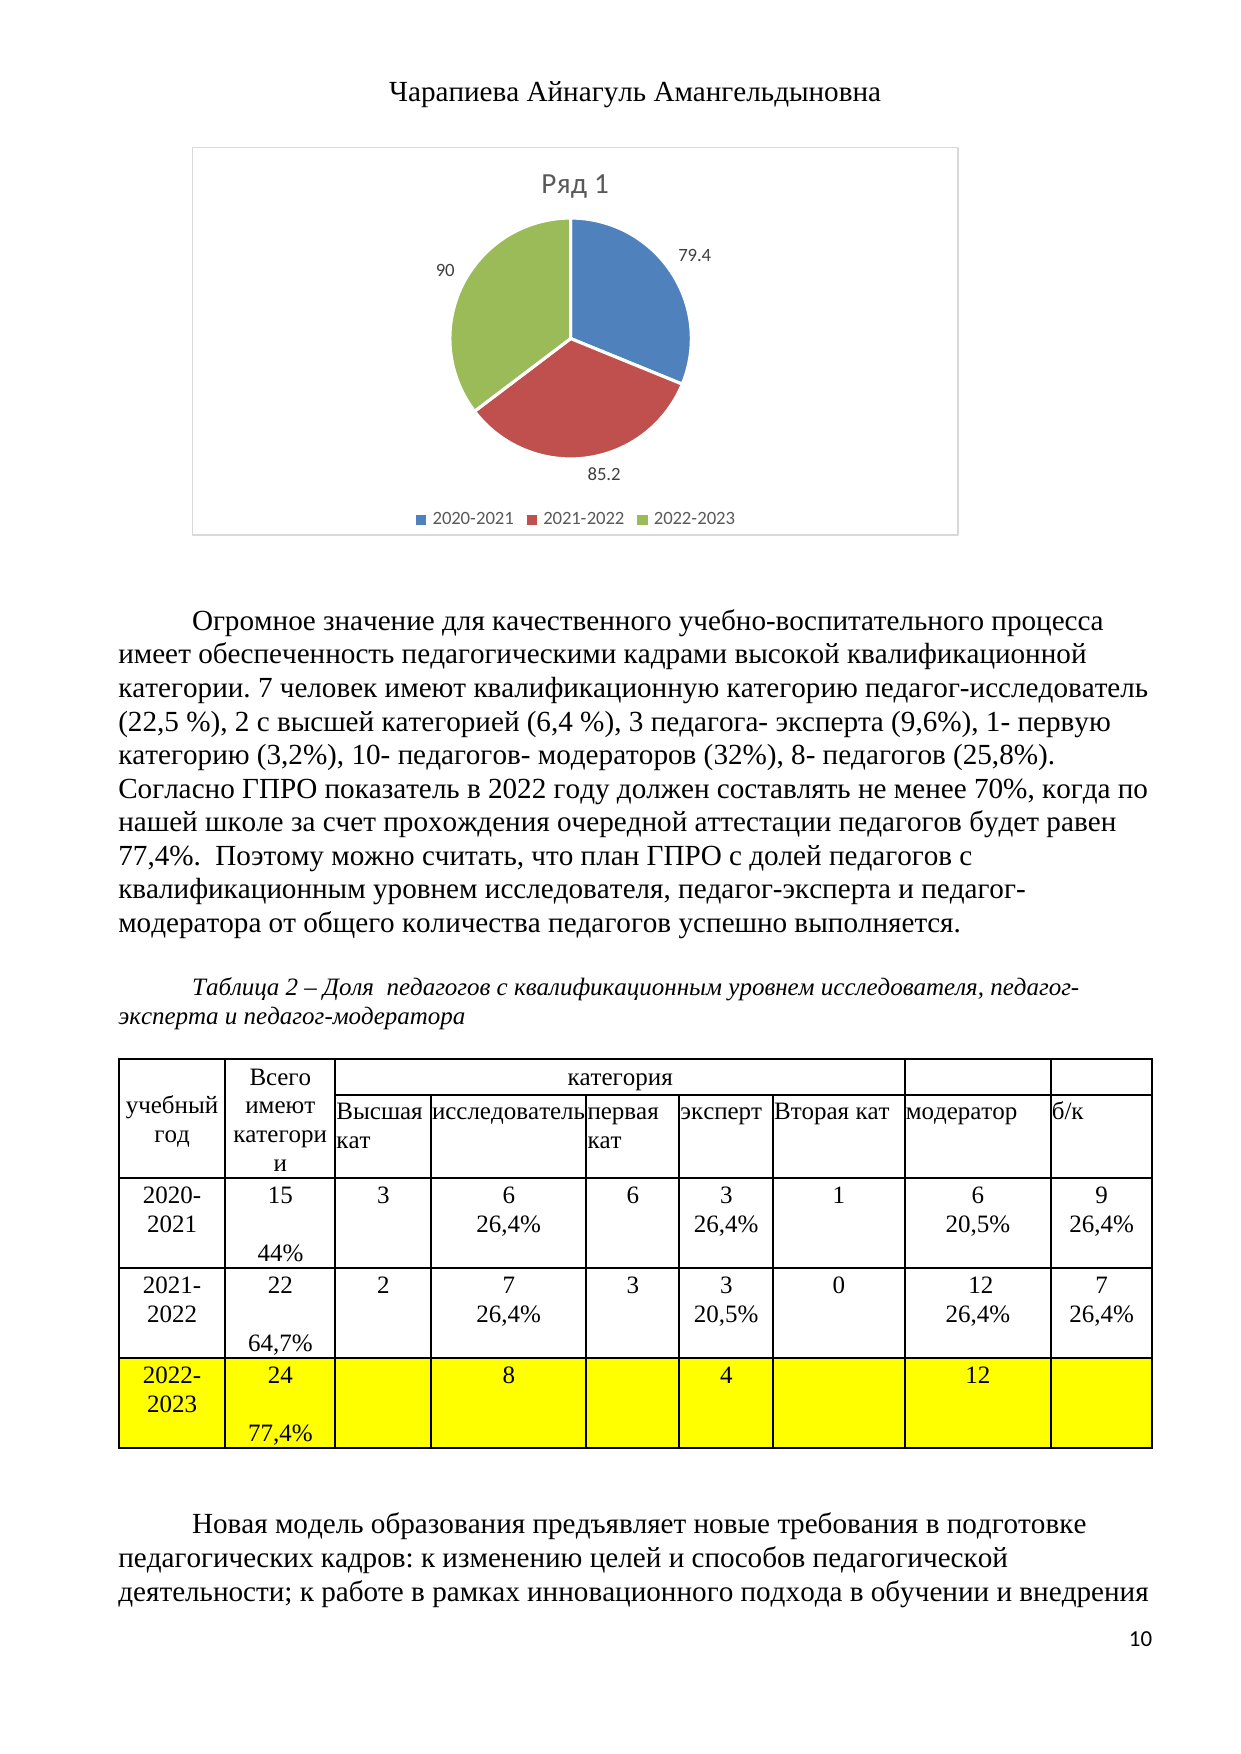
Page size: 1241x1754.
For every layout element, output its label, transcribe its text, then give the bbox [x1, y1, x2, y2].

table_cell исследователь [432, 1096, 585, 1177]
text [118, 1507, 1152, 1607]
table_header учебный год [120, 1060, 224, 1177]
table_cell 6 26,4% [432, 1179, 585, 1267]
table_cell 3 [587, 1269, 678, 1357]
text Таблица 2 – Доля педагогов с квалификационным уровнем исследователя, педагог-эксперта и педагог-модератора [118, 972, 1152, 1029]
table_cell 4 [680, 1359, 772, 1447]
table_cell 6 20,5% [906, 1179, 1050, 1267]
table_cell 6 [587, 1179, 678, 1267]
table_cell [336, 1359, 430, 1447]
table_cell 2020-2021 [120, 1179, 224, 1267]
table_cell [774, 1359, 904, 1447]
table_cell б/к [1052, 1096, 1151, 1177]
table_header [906, 1060, 1050, 1094]
table_cell 2022-2023 [120, 1359, 224, 1447]
table_cell 3 20,5% [680, 1269, 772, 1357]
table_cell 2021-2022 [120, 1269, 224, 1357]
table_cell 1 [774, 1179, 904, 1267]
table_header категория [336, 1060, 904, 1094]
table_cell 3 26,4% [680, 1179, 772, 1267]
table_cell 8 [432, 1359, 585, 1447]
table_cell 12 26,4% [906, 1269, 1050, 1357]
table_cell 24 77,4% [226, 1359, 334, 1447]
table_cell 9 26,4% [1052, 1179, 1151, 1267]
table_cell 3 [336, 1179, 430, 1267]
table_header Всего имеют категории [226, 1060, 334, 1177]
table_cell [587, 1359, 678, 1447]
text Огромное значение для качественного учебно-воспитательного процесса имеет обеспеченность педагогическими кадрами высокой квалификационной категории. 7 человек имеют квалификационную категорию педагог-исследователь (22,5 %), 2 с высшей категорией (6,4 %), 3 педагога- эксперта (9,6%), 1- первую категорию (3,2%), 10- педагогов- модераторов (32%), 8- педагогов (25,8%). Согласно ГПРО показатель в 2022 году должен составлять не менее 70%, когда по нашей школе за счет прохождения очередной аттестации педагогов будет равен 77,4%. Поэтому можно считать, что план ГПРО с долей педагогов с квалификационным уровнем исследователя, педагог-эксперта и педагог-модератора от общего количества педагогов успешно выполняется. [118, 603, 1152, 938]
table_cell эксперт [680, 1096, 772, 1177]
table_cell первая кат [587, 1096, 678, 1177]
table_cell [1052, 1359, 1151, 1447]
table_cell Высшая кат [336, 1096, 430, 1177]
table_cell 0 [774, 1269, 904, 1357]
table_cell 2 [336, 1269, 430, 1357]
table_cell 7 26,4% [1052, 1269, 1151, 1357]
table_cell 7 26,4% [432, 1269, 585, 1357]
table_cell 12 [906, 1359, 1050, 1447]
table_cell Вторая кат [774, 1096, 904, 1177]
table_cell модератор [906, 1096, 1050, 1177]
table_header [1052, 1060, 1151, 1094]
table_cell 15 44% [226, 1179, 334, 1267]
table_cell 22 64,7% [226, 1269, 334, 1357]
